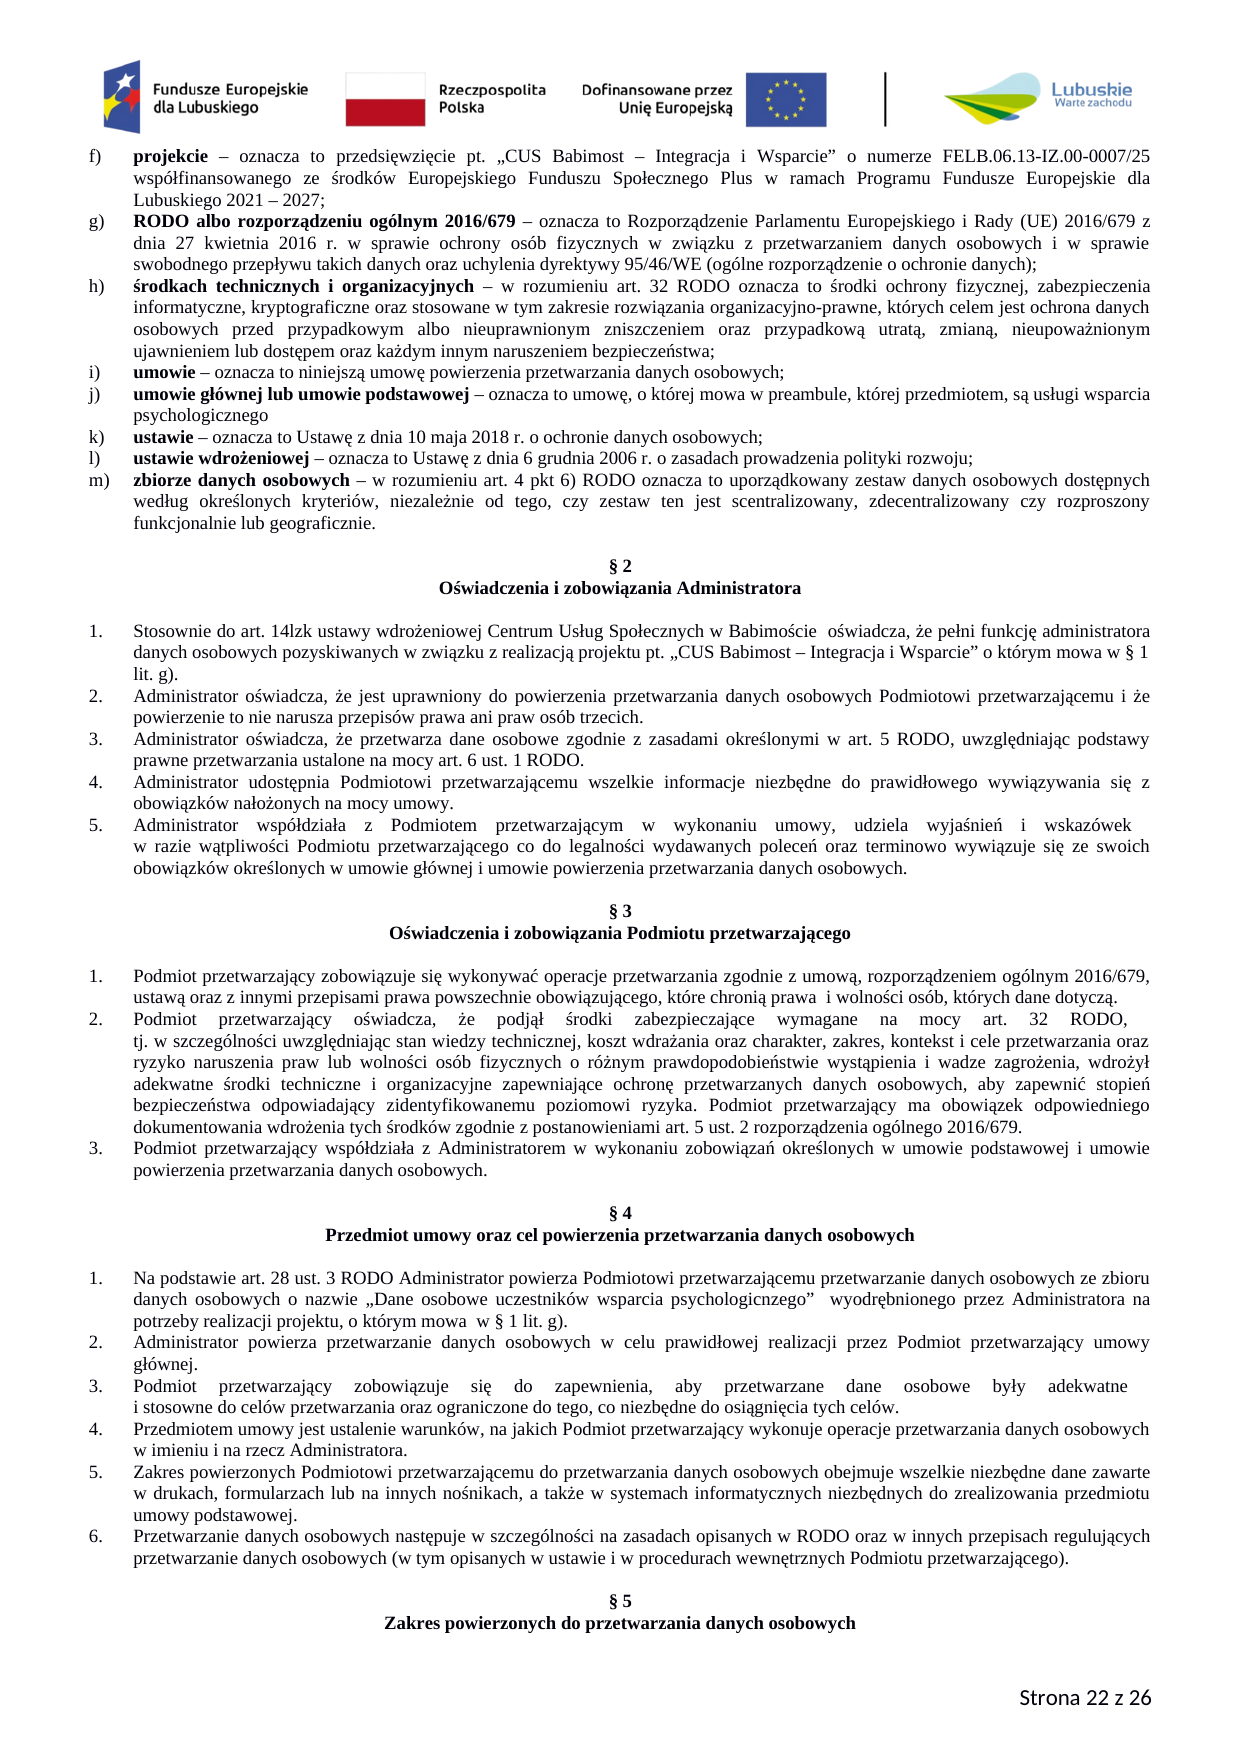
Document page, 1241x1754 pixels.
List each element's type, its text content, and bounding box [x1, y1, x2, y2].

text Przedmiot umowy oraz cel powierzenia przetwarzania danych osobowych [89, 1223, 1152, 1245]
list Zakres powierzonych Podmiotowi przetwarzającemu do przetwarzania danych osobowych obejmuje wszelkie niezbędne dane zawarte w drukach, formularzach lub na innych nośnikach, a także w systemach informatycznych niezbędnych do zrealizowania przedmiotu umowy podstawowej. [89, 1461, 1152, 1525]
list Na podstawie art. 28 ust. 3 RODO Administrator powierza Podmiotowi przetwarzającemu przetwarzanie danych osobowych ze zbioru danych osobowych o nazwie „Dane osobowe uczestników wsparcia psychologicnzego” wyodrębnionego przez Administratora na potrzeby realizacji projektu, o którym mowa w § 1 lit. g). [89, 1267, 1152, 1331]
list umowie głównej lub umowie podstawowej – oznacza to umowę, o której mowa w preambule, której przedmiotem, są usługi wsparcia psychologicznego [89, 383, 1152, 426]
list Administrator współdziała z Podmiotem przetwarzającym w wykonaniu umowy, udziela wyjaśnień i wskazówek w razie wątpliwości Podmiotu przetwarzającego co do legalności wydawanych poleceń oraz terminowo wywiązuje się ze swoich obowiązków określonych w umowie głównej i umowie powierzenia przetwarzania danych osobowych. [89, 814, 1152, 878]
list umowie – oznacza to niniejszą umowę powierzenia przetwarzania danych osobowych; [89, 361, 1152, 383]
text § 5 [89, 1590, 1152, 1612]
picture [88, 44, 1152, 146]
list Podmiot przetwarzający współdziała z Administratorem w wykonaniu zobowiązań określonych w umowie podstawowej i umowie powierzenia przetwarzania danych osobowych. [89, 1137, 1152, 1180]
text § 3 Oświadczenia i zobowiązania Podmiotu przetwarzającego [89, 900, 1152, 943]
text § 2 Oświadczenia i zobowiązania Administratora [89, 555, 1152, 598]
list projekcie – oznacza to przedsięwzięcie pt. „CUS Babimost – Integracja i Wsparcie” o numerze FELB.06.13-IZ.00-0007/25 współfinansowanego ze środków Europejskiego Funduszu Społecznego Plus w ramach Programu Fundusze Europejskie dla Lubuskiego 2021 – 2027; [89, 146, 1152, 210]
text Zakres powierzonych do przetwarzania danych osobowych [89, 1612, 1152, 1662]
list Podmiot przetwarzający zobowiązuje się do zapewnienia, aby przetwarzane dane osobowe były adekwatne i stosowne do celów przetwarzania oraz ograniczone do tego, co niezbędne do osiągnięcia tych celów. [89, 1374, 1152, 1418]
list Administrator powierza przetwarzanie danych osobowych w celu prawidłowej realizacji przez Podmiot przetwarzający umowy głównej. [89, 1331, 1152, 1374]
list ustawie wdrożeniowej – oznacza to Ustawę z dnia 6 grudnia 2006 r. o zasadach prowadzenia polityki rozwoju; [89, 447, 1152, 469]
list Przedmiotem umowy jest ustalenie warunków, na jakich Podmiot przetwarzający wykonuje operacje przetwarzania danych osobowych w imieniu i na rzecz Administratora. [89, 1418, 1152, 1461]
list Stosownie do art. 14lzk ustawy wdrożeniowej Centrum Usług Społecznych w Babimoście oświadcza, że pełni funkcję administratora danych osobowych pozyskiwanych w związku z realizacją projektu pt. „CUS Babimost – Integracja i Wsparcie” o którym mowa w § 1 lit. g). [89, 620, 1152, 684]
list Administrator udostępnia Podmiotowi przetwarzającemu wszelkie informacje niezbędne do prawidłowego wywiązywania się z obowiązków nałożonych na mocy umowy. [89, 771, 1152, 814]
text § 4 [89, 1202, 1152, 1223]
list RODO albo rozporządzeniu ogólnym 2016/679 – oznacza to Rozporządzenie Parlamentu Europejskiego i Rady (UE) 2016/679 z dnia 27 kwietnia 2016 r. w sprawie ochrony osób fizycznych w związku z przetwarzaniem danych osobowych i w sprawie swobodnego przepływu takich danych oraz uchylenia dyrektywy 95/46/WE (ogólne rozporządzenie o ochronie danych); [89, 210, 1152, 275]
list zbiorze danych osobowych – w rozumieniu art. 4 pkt 6) RODO oznacza to uporządkowany zestaw danych osobowych dostępnych według określonych kryteriów, niezależnie od tego, czy zestaw ten jest scentralizowany, zdecentralizowany czy rozproszony funkcjonalnie lub geograficznie. [89, 469, 1152, 533]
list ustawie – oznacza to Ustawę z dnia 10 maja 2018 r. o ochronie danych osobowych; [89, 426, 1152, 447]
list Administrator oświadcza, że przetwarza dane osobowe zgodnie z zasadami określonymi w art. 5 RODO, uwzględniając podstawy prawne przetwarzania ustalone na mocy art. 6 ust. 1 RODO. [89, 728, 1152, 771]
list Przetwarzanie danych osobowych następuje w szczególności na zasadach opisanych w RODO oraz w innych przepisach regulujących przetwarzanie danych osobowych (w tym opisanych w ustawie i w procedurach wewnętrznych Podmiotu przetwarzającego). [89, 1525, 1152, 1568]
list Administrator oświadcza, że jest uprawniony do powierzenia przetwarzania danych osobowych Podmiotowi przetwarzającemu i że powierzenie to nie narusza przepisów prawa ani praw osób trzecich. [89, 684, 1152, 728]
list Podmiot przetwarzający oświadcza, że podjął środki zabezpieczające wymagane na mocy art. 32 RODO, tj. w szczególności uwzględniając stan wiedzy technicznej, koszt wdrażania oraz charakter, zakres, kontekst i cele przetwarzania oraz ryzyko naruszenia praw lub wolności osób fizycznych o różnym prawdopodobieństwie wystąpienia i wadze zagrożenia, wdrożył adekwatne środki techniczne i organizacyjne zapewniające ochronę przetwarzanych danych osobowych, aby zapewnić stopień bezpieczeństwa odpowiadający zidentyfikowanemu poziomowi ryzyka. Podmiot przetwarzający ma obowiązek odpowiedniego dokumentowania wdrożenia tych środków zgodnie z postanowieniami art. 5 ust. 2 rozporządzenia ogólnego 2016/679. [89, 1008, 1152, 1137]
list Podmiot przetwarzający zobowiązuje się wykonywać operacje przetwarzania zgodnie z umową, rozporządzeniem ogólnym 2016/679, ustawą oraz z innymi przepisami prawa powszechnie obowiązującego, które chronią prawa i wolności osób, których dane dotyczą. [89, 965, 1152, 1008]
list środkach technicznych i organizacyjnych – w rozumieniu art. 32 RODO oznacza to środki ochrony fizycznej, zabezpieczenia informatyczne, kryptograficzne oraz stosowane w tym zakresie rozwiązania organizacyjno-prawne, których celem jest ochrona danych osobowych przed przypadkowym albo nieuprawnionym zniszczeniem oraz przypadkową utratą, zmianą, nieupoważnionym ujawnieniem lub dostępem oraz każdym innym naruszeniem bezpieczeństwa; [89, 275, 1152, 361]
